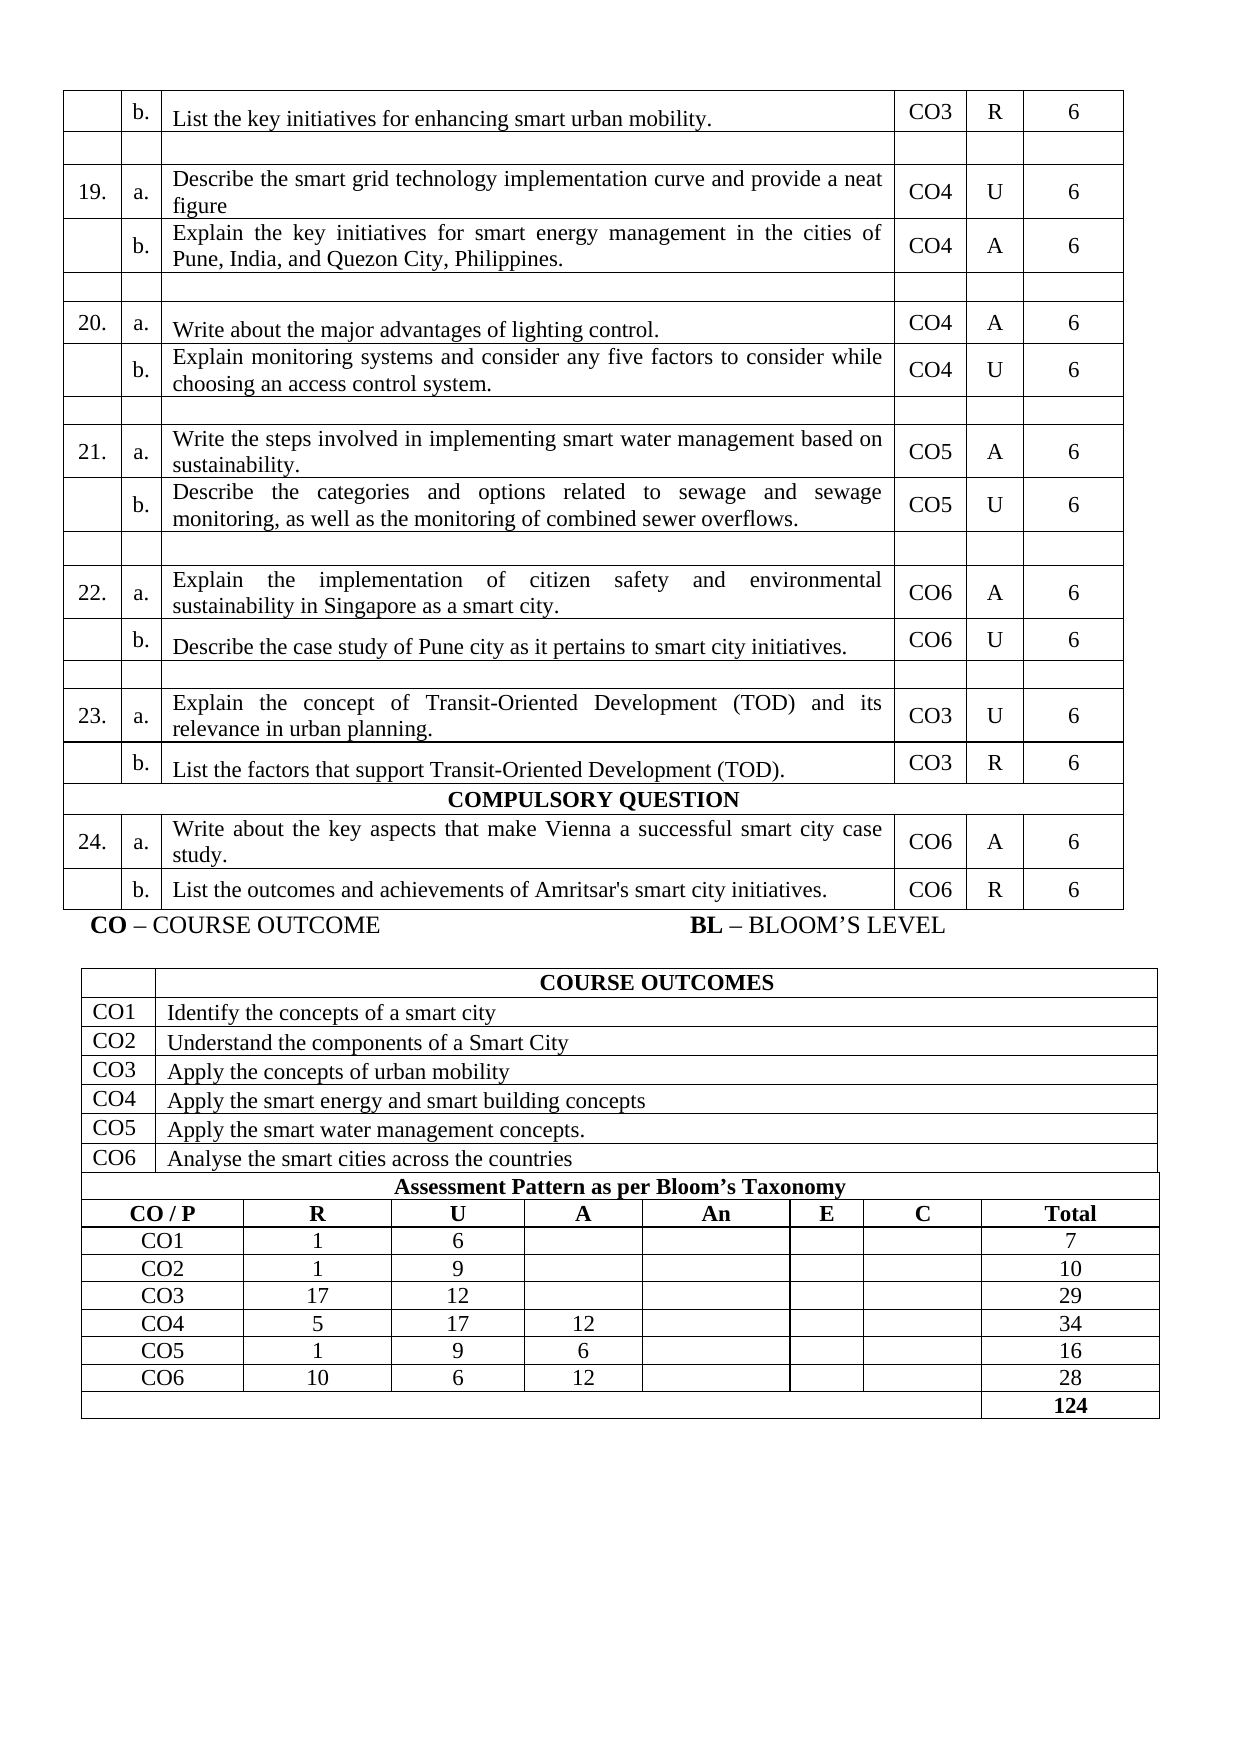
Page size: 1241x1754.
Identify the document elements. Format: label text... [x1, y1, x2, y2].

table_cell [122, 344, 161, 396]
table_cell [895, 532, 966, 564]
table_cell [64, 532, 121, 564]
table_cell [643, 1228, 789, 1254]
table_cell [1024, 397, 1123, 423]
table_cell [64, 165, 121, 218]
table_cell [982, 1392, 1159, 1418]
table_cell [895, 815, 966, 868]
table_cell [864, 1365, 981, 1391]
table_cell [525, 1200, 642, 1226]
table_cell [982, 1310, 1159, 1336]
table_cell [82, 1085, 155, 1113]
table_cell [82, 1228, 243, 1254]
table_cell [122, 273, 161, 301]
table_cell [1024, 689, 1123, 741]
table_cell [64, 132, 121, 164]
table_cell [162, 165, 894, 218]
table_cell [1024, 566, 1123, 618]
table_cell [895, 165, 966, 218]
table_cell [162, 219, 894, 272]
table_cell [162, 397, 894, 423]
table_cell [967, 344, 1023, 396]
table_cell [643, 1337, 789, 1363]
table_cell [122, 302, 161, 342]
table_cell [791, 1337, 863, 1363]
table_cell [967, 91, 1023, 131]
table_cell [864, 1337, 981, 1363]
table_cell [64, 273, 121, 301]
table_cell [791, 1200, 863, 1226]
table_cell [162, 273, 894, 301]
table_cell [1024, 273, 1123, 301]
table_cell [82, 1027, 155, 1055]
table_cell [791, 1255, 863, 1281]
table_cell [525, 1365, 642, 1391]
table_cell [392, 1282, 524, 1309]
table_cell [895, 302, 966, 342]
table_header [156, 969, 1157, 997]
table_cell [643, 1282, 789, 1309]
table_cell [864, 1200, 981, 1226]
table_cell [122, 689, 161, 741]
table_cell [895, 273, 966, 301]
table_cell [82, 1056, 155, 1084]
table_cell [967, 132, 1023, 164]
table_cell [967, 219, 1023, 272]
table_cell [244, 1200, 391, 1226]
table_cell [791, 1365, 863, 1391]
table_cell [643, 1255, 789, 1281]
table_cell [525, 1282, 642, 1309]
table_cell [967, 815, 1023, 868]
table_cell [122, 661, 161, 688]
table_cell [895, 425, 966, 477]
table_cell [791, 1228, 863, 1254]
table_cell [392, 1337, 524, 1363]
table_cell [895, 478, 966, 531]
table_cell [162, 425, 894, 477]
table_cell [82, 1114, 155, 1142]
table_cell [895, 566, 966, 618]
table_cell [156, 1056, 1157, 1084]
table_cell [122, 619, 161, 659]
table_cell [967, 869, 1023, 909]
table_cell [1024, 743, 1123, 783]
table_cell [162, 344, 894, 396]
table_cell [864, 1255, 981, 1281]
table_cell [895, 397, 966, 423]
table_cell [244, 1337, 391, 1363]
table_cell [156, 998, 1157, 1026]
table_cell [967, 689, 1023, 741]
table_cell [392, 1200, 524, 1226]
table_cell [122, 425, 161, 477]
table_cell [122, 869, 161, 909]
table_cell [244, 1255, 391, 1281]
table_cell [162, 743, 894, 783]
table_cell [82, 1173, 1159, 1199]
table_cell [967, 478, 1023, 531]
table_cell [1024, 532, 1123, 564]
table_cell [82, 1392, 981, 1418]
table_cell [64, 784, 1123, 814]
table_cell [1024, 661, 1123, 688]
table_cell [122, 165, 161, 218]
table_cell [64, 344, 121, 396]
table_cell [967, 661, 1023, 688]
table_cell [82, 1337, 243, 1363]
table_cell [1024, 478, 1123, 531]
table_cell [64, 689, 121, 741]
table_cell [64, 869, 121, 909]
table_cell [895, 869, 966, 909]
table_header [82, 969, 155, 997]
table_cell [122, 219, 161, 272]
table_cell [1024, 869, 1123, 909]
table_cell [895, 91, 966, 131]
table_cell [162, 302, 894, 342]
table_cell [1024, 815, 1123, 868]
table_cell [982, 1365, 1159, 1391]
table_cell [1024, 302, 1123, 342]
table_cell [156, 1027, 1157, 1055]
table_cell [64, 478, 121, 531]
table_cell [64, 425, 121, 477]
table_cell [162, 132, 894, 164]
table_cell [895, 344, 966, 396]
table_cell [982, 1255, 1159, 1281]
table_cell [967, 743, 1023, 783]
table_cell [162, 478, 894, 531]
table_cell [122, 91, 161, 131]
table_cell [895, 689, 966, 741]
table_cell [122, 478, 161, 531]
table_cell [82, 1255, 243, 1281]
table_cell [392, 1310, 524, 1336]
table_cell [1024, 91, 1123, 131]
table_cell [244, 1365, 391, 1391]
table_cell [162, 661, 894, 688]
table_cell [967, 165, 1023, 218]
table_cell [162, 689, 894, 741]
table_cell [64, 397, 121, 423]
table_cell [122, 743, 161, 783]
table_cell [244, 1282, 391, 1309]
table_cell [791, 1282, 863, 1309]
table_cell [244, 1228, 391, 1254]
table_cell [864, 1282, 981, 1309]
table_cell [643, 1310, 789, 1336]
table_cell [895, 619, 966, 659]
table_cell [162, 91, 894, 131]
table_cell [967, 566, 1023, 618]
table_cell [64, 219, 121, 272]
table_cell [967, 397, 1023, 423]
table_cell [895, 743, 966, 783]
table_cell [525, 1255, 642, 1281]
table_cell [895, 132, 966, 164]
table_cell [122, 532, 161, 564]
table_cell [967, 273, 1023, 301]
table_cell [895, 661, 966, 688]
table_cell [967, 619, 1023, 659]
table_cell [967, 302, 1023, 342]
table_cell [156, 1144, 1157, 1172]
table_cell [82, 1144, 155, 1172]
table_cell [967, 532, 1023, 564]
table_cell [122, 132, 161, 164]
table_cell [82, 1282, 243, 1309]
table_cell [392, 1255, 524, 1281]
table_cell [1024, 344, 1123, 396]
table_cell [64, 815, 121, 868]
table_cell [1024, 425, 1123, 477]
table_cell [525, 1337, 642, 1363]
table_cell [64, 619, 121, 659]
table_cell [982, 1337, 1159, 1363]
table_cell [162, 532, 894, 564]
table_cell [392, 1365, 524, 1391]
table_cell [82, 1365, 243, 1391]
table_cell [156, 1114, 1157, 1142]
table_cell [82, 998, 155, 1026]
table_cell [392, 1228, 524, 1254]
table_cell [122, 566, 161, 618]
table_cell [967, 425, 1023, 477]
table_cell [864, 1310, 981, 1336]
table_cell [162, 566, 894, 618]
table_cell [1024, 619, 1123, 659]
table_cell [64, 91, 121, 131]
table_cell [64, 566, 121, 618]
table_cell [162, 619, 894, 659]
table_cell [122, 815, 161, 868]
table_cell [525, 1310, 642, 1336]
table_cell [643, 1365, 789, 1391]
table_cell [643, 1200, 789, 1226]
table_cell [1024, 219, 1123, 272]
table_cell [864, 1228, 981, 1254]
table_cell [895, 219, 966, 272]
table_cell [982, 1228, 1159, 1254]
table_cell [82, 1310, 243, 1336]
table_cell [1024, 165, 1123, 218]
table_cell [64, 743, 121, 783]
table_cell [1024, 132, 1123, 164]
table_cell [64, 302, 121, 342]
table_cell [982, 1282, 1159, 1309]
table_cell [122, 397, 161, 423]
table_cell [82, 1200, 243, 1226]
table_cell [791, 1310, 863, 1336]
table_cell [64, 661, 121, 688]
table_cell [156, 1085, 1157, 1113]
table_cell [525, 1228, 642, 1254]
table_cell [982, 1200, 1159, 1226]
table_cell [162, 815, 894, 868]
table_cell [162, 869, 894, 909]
text CO – COURSE OUTCOME BL – BLOOM’S LEVEL [90, 910, 1150, 939]
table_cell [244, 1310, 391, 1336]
